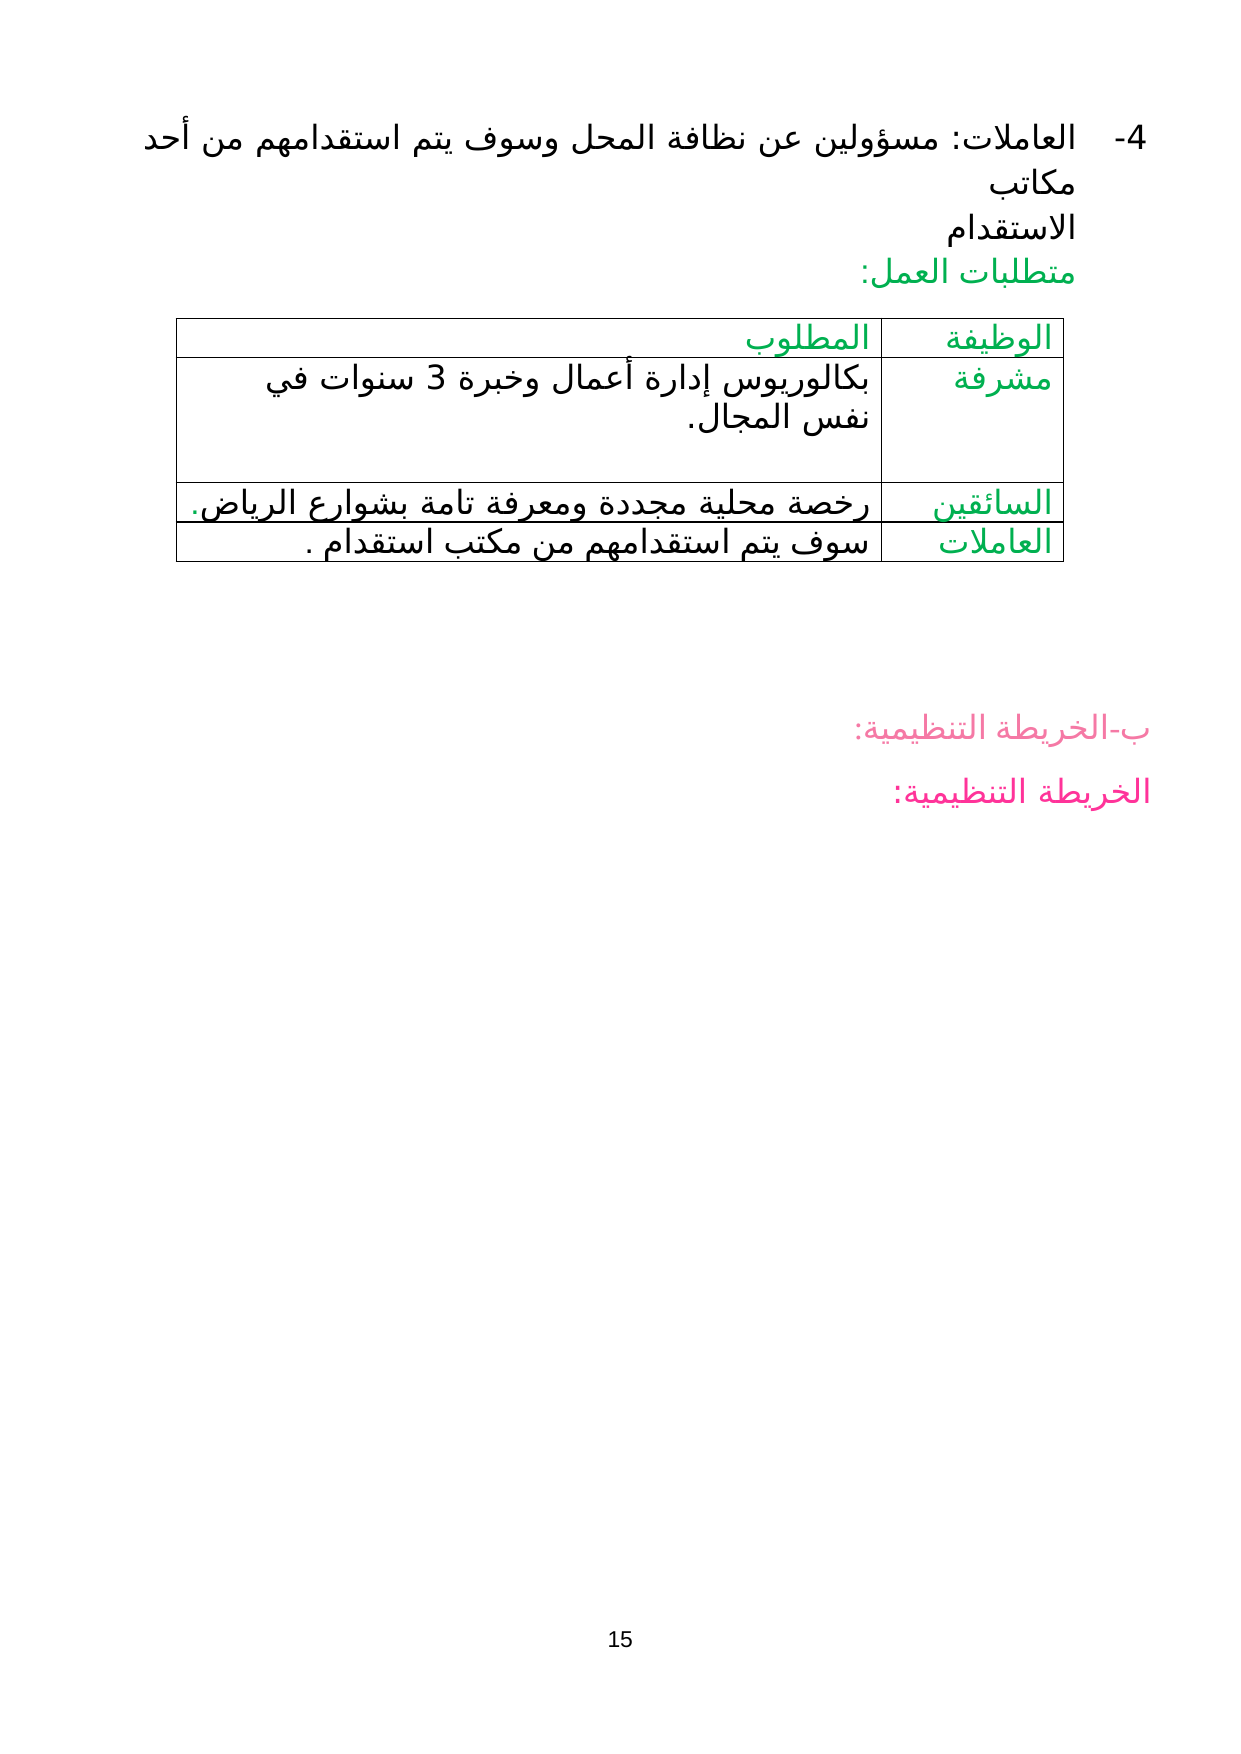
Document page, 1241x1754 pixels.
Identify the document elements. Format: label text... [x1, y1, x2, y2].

table_cell العاملات [882, 523, 1063, 561]
table_cell رخصة محلية مجددة ومعرفة تامة بشوارع الرياض. [177, 483, 881, 521]
list الاستقدام [89, 208, 1077, 247]
list متطلبات العمل: [89, 252, 1077, 291]
table_cell مشرفة [882, 358, 1063, 482]
table_cell سوف يتم استقدامهم من مكتب استقدام . [177, 523, 881, 561]
table_header المطلوب [177, 319, 881, 357]
text ب-الخريطة التنظيمية: [89, 708, 1152, 746]
table_header الوظيفة [882, 319, 1063, 357]
text الخريطة التنظيمية: [89, 773, 1152, 812]
table_cell بكالوريوس إدارة أعمال وخبرة 3 سنوات في نفس المجال. [177, 358, 881, 482]
table_cell السائقين [882, 483, 1063, 521]
list العاملات: مسؤولين عن نظافة المحل وسوف يتم استقدامهم من أحد مكاتب [89, 118, 1114, 202]
